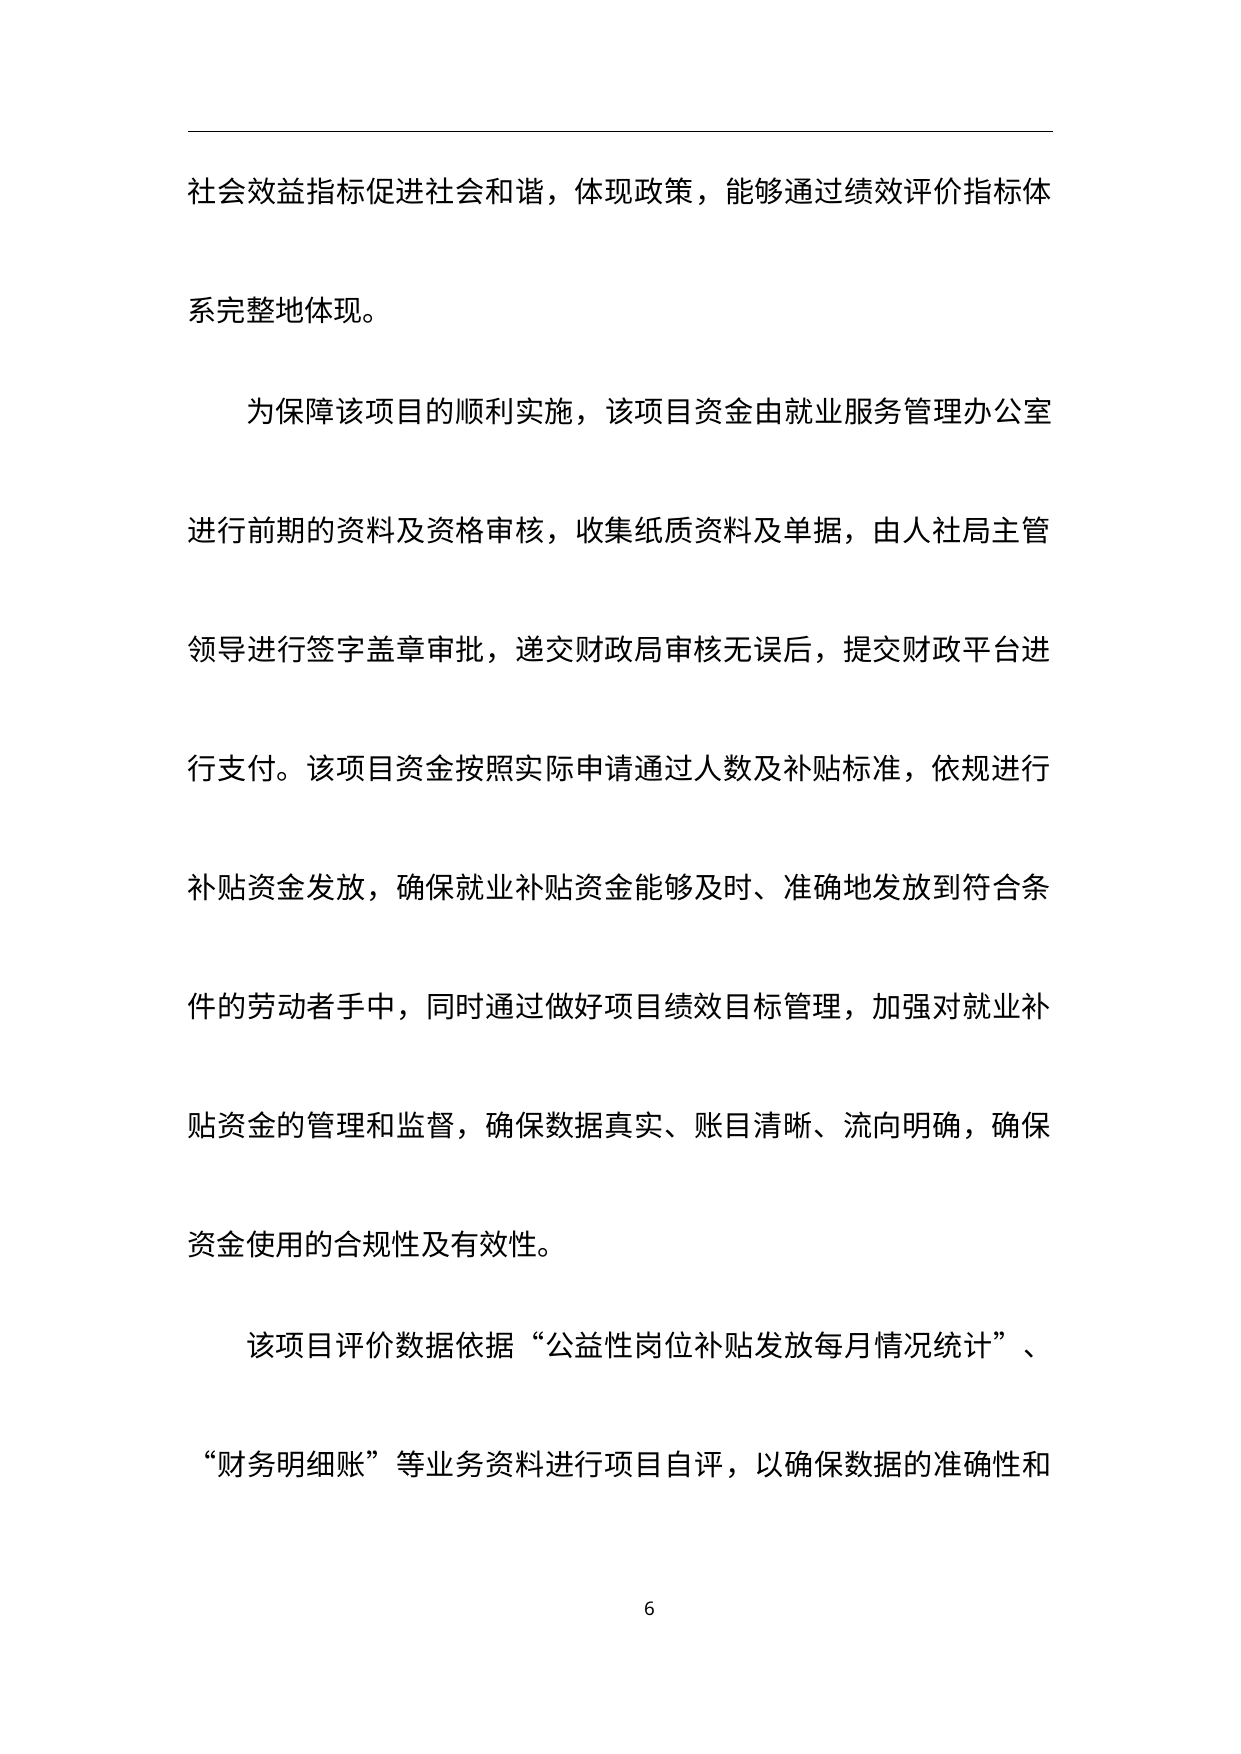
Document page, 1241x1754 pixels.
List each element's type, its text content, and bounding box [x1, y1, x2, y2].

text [187, 1303, 1053, 1502]
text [187, 150, 1053, 348]
text 为保障该项目的顺利实施，该项目资金由就业服务管理办公室进行前期的资料及资格审核，收集纸质资料及单据，由人社局主管领导进行签字盖章审批，递交财政局审核无误后，提交财政平台进行支付。该项目资金按照实际申请通过人数及补贴标准，依规进行补贴资金发放，确保就业补贴资金能够及时、准确地发放到符合条件的劳动者手中，同时通过做好项目绩效目标管理，加强对就业补贴资金的管理和监督，确保数据真实、账目清晰、流向明确，确保资金使用的合规性及有效性。 [187, 369, 1053, 1282]
